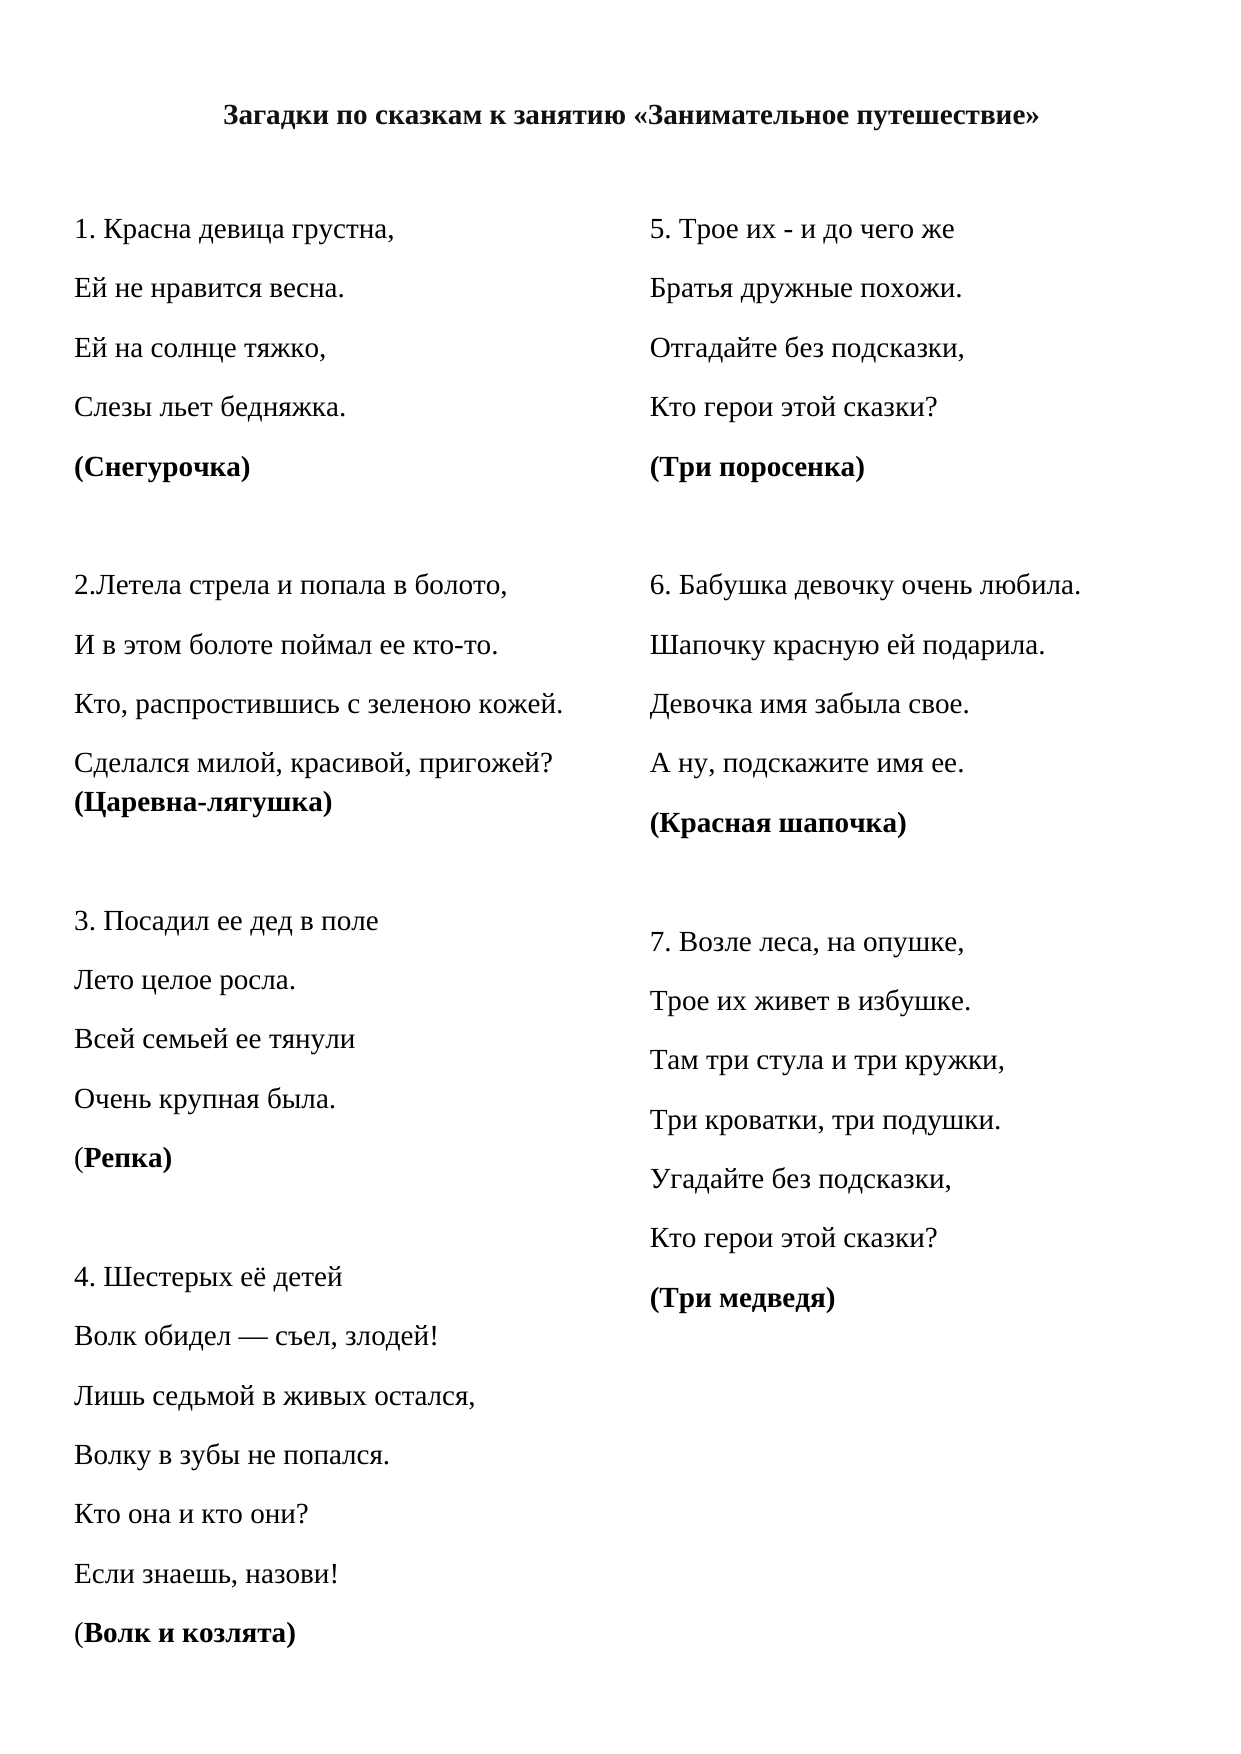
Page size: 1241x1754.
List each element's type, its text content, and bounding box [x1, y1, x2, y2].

text (Репка) [74, 1140, 576, 1174]
text Слезы льет бедняжка. [74, 389, 576, 423]
text Там три стула и три кружки, [649, 1042, 1152, 1076]
text Ей на солнце тяжко, [74, 330, 576, 363]
text 2.Летела стрела и попала в болото, [74, 567, 576, 601]
text Кто, распростившись с зеленою кожей. [74, 686, 576, 720]
text Если знаешь, назови! [74, 1556, 576, 1589]
text (Три поросенка) [649, 449, 1152, 482]
text Волк обидел — съел, злодей! [74, 1318, 576, 1352]
text Три кроватки, три подушки. [649, 1102, 1152, 1135]
text Очень крупная была. [74, 1081, 576, 1114]
text 3. Посадил ее дед в поле [74, 903, 576, 936]
text 1. Красна девица грустна, [74, 211, 576, 245]
text Отгадайте без подсказки, [649, 330, 1152, 363]
text Сделался милой, красивой, пригожей? (Царевна-лягушка) [74, 746, 576, 818]
text 5. Трое их - и до чего же [649, 211, 1152, 245]
text (Три медведя) [649, 1280, 1152, 1313]
text 4. Шестерых её детей [74, 1259, 576, 1293]
text (Волк и козлята) [74, 1615, 576, 1649]
text Загадки по сказкам к занятию «Занимательное путешествие» [74, 97, 1152, 131]
text Девочка имя забыла свое. [649, 686, 1152, 720]
text Лишь седьмой в живых остался, [74, 1378, 576, 1411]
text Шапочку красную ей подарила. [649, 627, 1152, 660]
text Кто герои этой сказки? [649, 389, 1152, 423]
text 6. Бабушка девочку очень любила. [649, 567, 1152, 601]
text Трое их живет в избушке. [649, 983, 1152, 1017]
text (Снегурочка) [74, 449, 576, 482]
text 7. Возле леса, на опушке, [649, 924, 1152, 957]
text И в этом болоте поймал ее кто-то. [74, 627, 576, 660]
text Ей не нравится весна. [74, 271, 576, 304]
text Угадайте без подсказки, [649, 1161, 1152, 1195]
text Волку в зубы не попался. [74, 1437, 576, 1471]
text Братья дружные похожи. [649, 271, 1152, 304]
text Лето целое росла. [74, 962, 576, 996]
text Всей семьей ее тянули [74, 1022, 576, 1055]
text (Красная шапочка) [649, 805, 1152, 838]
text А ну, подскажите имя ее. [649, 746, 1152, 779]
text Кто герои этой сказки? [649, 1221, 1152, 1254]
text Кто она и кто они? [74, 1497, 576, 1530]
